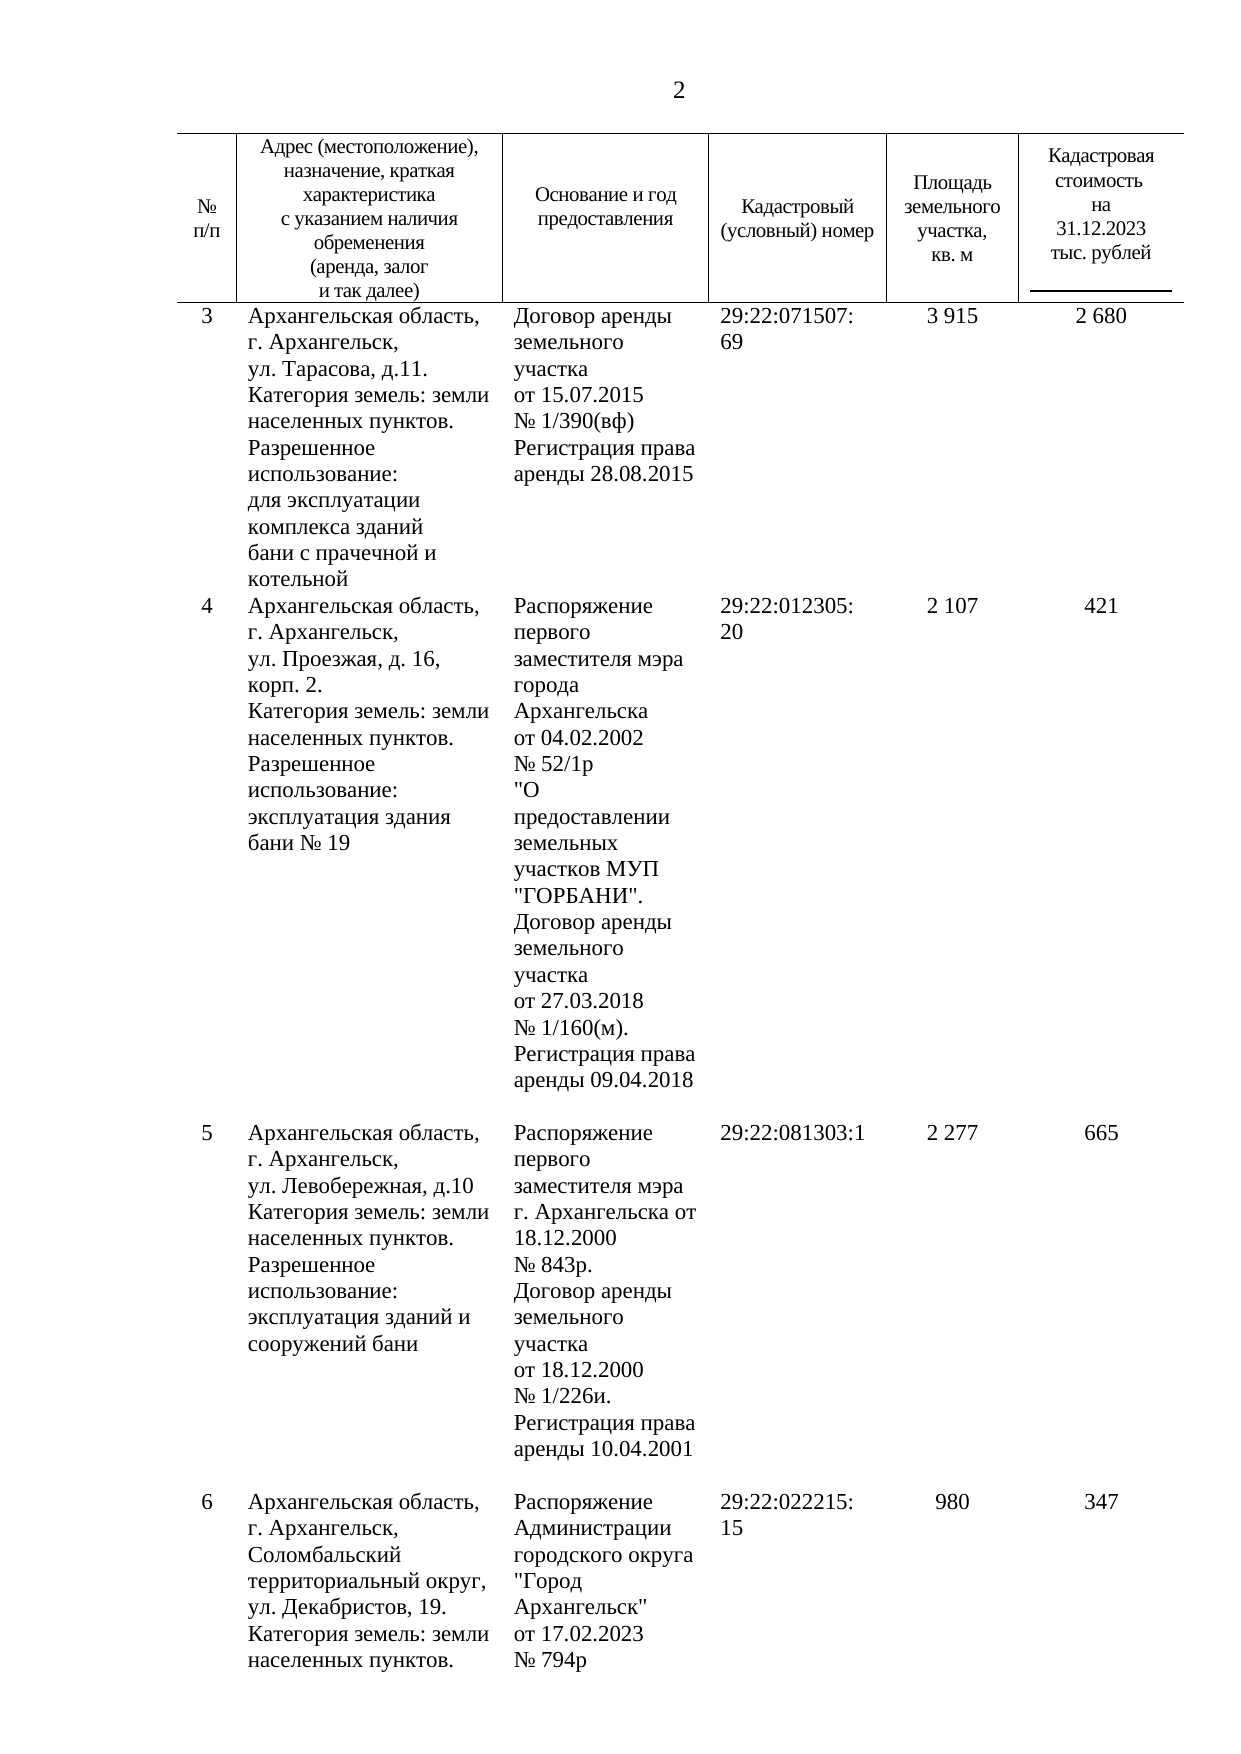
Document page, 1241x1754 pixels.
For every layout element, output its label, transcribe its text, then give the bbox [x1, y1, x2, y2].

table_cell 980 [886, 1488, 1019, 1672]
table_cell 665 [1019, 1119, 1183, 1488]
table_cell 4 [177, 592, 236, 1119]
table_cell 3 [177, 303, 236, 592]
table_header Кадастровый (условный) номер [709, 134, 886, 302]
table_cell 29:22:071507: 69 [709, 303, 886, 592]
table_cell 29:22:012305: 20 [709, 592, 886, 1119]
table_header № п/п [177, 134, 236, 302]
table_cell 421 [1019, 592, 1183, 1119]
table_header Площадь земельного участка, кв. м [887, 134, 1018, 302]
table_cell 29:22:022215: 15 [709, 1488, 886, 1672]
table_cell 5 [177, 1119, 236, 1488]
table_cell 29:22:081303:1 [709, 1119, 886, 1488]
table_cell 6 [177, 1488, 236, 1672]
table_header Адрес (местоположение), назначение, краткая характеристика с указанием наличия обременения (аренда, залог и так далее) [237, 134, 502, 302]
table_header Кадастровая стоимость на 31.12.2023 тыс. рублей [1019, 134, 1183, 302]
table_cell 3 915 [886, 303, 1019, 592]
table_cell Архангельская область, г. Архангельск, ул. Тарасова, д.11. Категория земель: земли населенных пунктов. Разрешенное использование: для эксплуатации комплекса зданий бани с прачечной и котельной [236, 303, 502, 592]
table_cell 2 277 [886, 1119, 1019, 1488]
table_header Основание и год предоставления [503, 134, 708, 302]
table_cell Распоряжение первого заместителя мэра г. Архангельска от 18.12.2000 № 843р. Договор аренды земельного участка от 18.12.2000 № 1/226и. Регистрация права аренды 10.04.2001 [502, 1119, 709, 1488]
table_cell 2 680 [1019, 303, 1183, 592]
table_cell Архангельская область, г. Архангельск, ул. Проезжая, д. 16, корп. 2. Категория земель: земли населенных пунктов. Разрешенное использование: эксплуатация здания бани № 19 [236, 592, 502, 1119]
table_cell Архангельская область, г. Архангельск, ул. Левобережная, д.10 Категория земель: земли населенных пунктов. Разрешенное использование: эксплуатация зданий и сооружений бани [236, 1119, 502, 1488]
table_cell 347 [1019, 1488, 1183, 1672]
table_cell Договор аренды земельного участка от 15.07.2015 № 1/390(вф) Регистрация права аренды 28.08.2015 [502, 303, 709, 592]
table_cell Распоряжение первого заместителя мэра города Архангельска от 04.02.2002 № 52/1р "О предоставлении земельных участков МУП "ГОРБАНИ". Договор аренды земельного участка от 27.03.2018 № 1/160(м). Регистрация права аренды 09.04.2018 [502, 592, 709, 1119]
table_cell 2 107 [886, 592, 1019, 1119]
